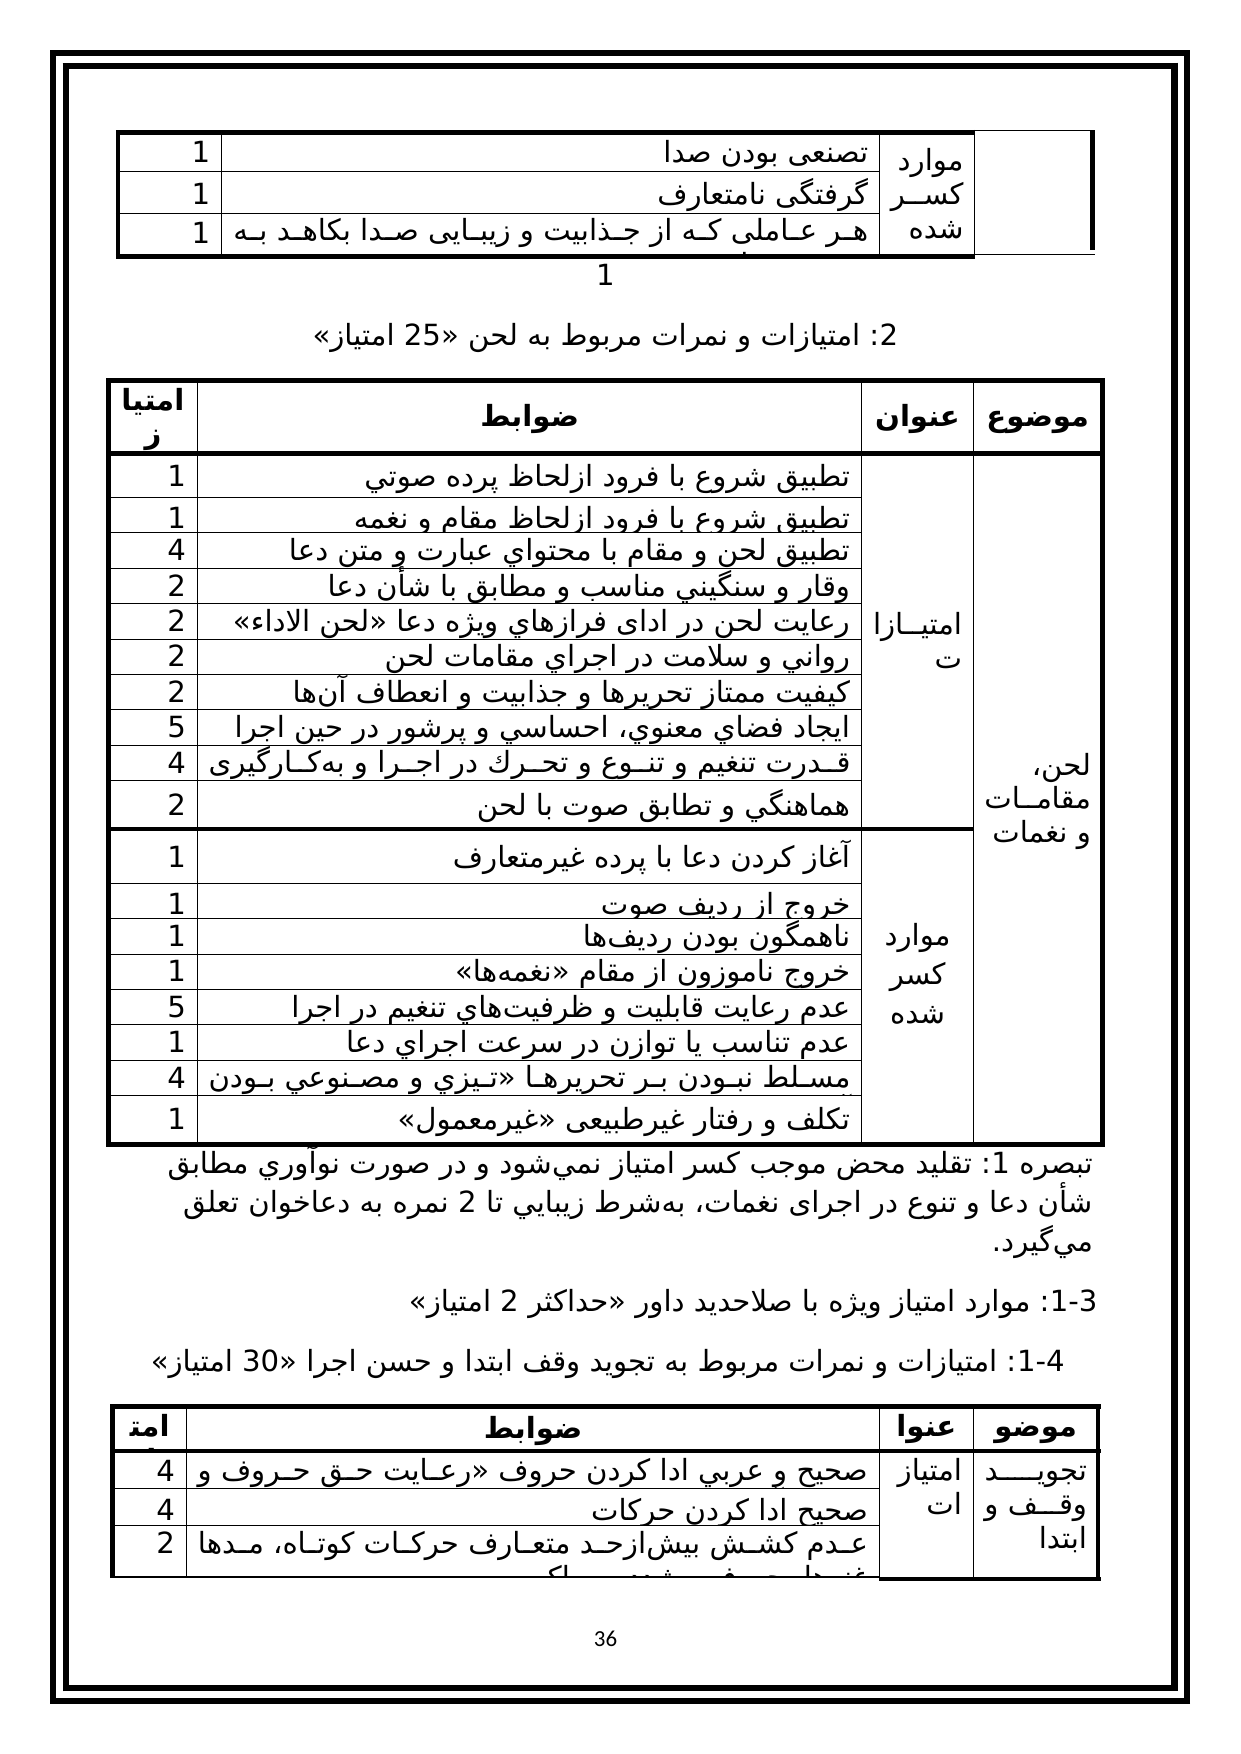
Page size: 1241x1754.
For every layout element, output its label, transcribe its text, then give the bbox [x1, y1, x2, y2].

text 2: امتیازات و نمرات مربوط به لحن «25 امتیاز» [118, 318, 1093, 352]
table_cell تطبيق شروع با فرود ازلحاظ پرده صوتي [198, 456, 861, 497]
table_cell هر عاملی که از جذابیت و زیبایی صدا بکاهد به تشخیص داور [222, 214, 879, 254]
table_header عنوان [880, 1409, 973, 1449]
table_cell خروج ناموزون از مقام «نغمه‌ها» [198, 955, 861, 989]
table_cell 1 [111, 1096, 197, 1142]
table_header ضوابط [187, 1409, 879, 1449]
table_cell 2 [111, 675, 197, 709]
table_cell 1 [120, 135, 221, 171]
table_header امتياز [115, 1409, 186, 1449]
table_cell 1 [111, 884, 197, 918]
table_cell 5 [111, 710, 197, 745]
table_cell 2 [115, 1526, 186, 1576]
table_header موضوع [974, 1409, 1096, 1449]
table_cell 2 [111, 569, 197, 603]
table_cell كيفيت ممتاز تحريرها و جذابيت و انعطاف آن‌ها [198, 675, 861, 709]
table_header امتياز [111, 383, 197, 451]
text تبصره 1: تقليد محض موجب كسر امتياز نمي‌شود و در صورت نوآوري مطابق شأن دعا و تنوع در اجرای نغمات، به‌شرط زيبايي تا 2 نمره به دعاخوان تعلق مي‌گيرد. [118, 1147, 1093, 1259]
table_cell امتيازات [862, 456, 973, 827]
table_cell 4 [111, 746, 197, 780]
table_cell 1 [111, 498, 197, 532]
text 1-3: موارد امتیاز ویژه با صلاحدید داور «حداکثر 2 امتیاز» [118, 1284, 1097, 1318]
table_cell رعايت لحن در ادای فرازهاي ويژه دعا «لحن الاداء» [198, 604, 861, 638]
table_header موضوع [974, 383, 1100, 451]
table_cell گرفتگی نامتعارف [222, 172, 879, 212]
table_cell رواني و سلامت در اجراي مقامات لحن [198, 640, 861, 674]
text 1-4: امتیازات و نمرات مربوط به تجويد وقف ابتدا و حسن اجرا «30 امتياز» [118, 1344, 1097, 1378]
table_cell 4 [115, 1453, 186, 1488]
table_cell ايجاد فضاي معنوي، احساسي و پرشور در حين اجرا [198, 710, 861, 745]
table_cell وقار و سنگيني مناسب و مطابق با شأن دعا [198, 569, 861, 603]
table_cell لحن، مقامات و نغمات [974, 456, 1100, 1142]
table_cell تكلف و رفتار غیرطبیعی «غیرمعمول» [198, 1096, 861, 1142]
table_cell 5 [111, 990, 197, 1024]
table_cell تصنعی بودن صدا [222, 135, 879, 171]
table_cell 1 [120, 214, 221, 254]
table_cell آغاز كردن دعا با پرده غیرمتعارف [198, 831, 861, 883]
table_cell 4 [115, 1489, 186, 1525]
table_cell مسلط نبودن بر تحريرها «تيزي و مصنوعي بودن آن‌ها» [198, 1061, 861, 1095]
table_cell 1 [120, 172, 221, 212]
table_cell موارد کسر شده [862, 831, 973, 1142]
table_cell تجويد وقف و ابتدا [974, 1453, 1096, 1576]
table_header ضوابط [198, 383, 861, 451]
table_cell 2 [111, 781, 197, 827]
table_cell 2 [111, 604, 197, 638]
table_cell هماهنگي و تطابق صوت با لحن [198, 781, 861, 827]
table_cell قدرت تنغيم و تنوع و تحرك در اجرا و به‌کارگیری نغمات [198, 746, 861, 780]
table_cell 1 [111, 831, 197, 883]
table_cell 2 [111, 640, 197, 674]
table_cell ناهمگون بودن رديف‌ها [198, 919, 861, 953]
table_cell صحيح و عربي ادا كردن حروف «رعايت حق حروف و مخارج آن» [187, 1453, 879, 1488]
table_cell عدم رعايت قابليت و ظرفيت‌هاي تنغيم در اجرا [198, 990, 861, 1024]
table_cell امتيازات [880, 1453, 973, 1576]
text 1 [118, 258, 1093, 292]
table_cell 1 [111, 919, 197, 953]
table_cell خروج از رديف صوت [198, 884, 861, 918]
table_cell 1 [111, 456, 197, 497]
table_cell تطبيق شروع با فرود ازلحاظ مقام و نغمه [198, 498, 861, 532]
table_cell عدم تناسب يا توازن در سرعت اجراي دعا [198, 1025, 861, 1060]
table_cell 4 [111, 533, 197, 568]
table_header عنوان [862, 383, 973, 451]
table_cell 4 [111, 1061, 197, 1095]
table_cell 1 [111, 1025, 197, 1060]
table_cell موارد کسر شده [880, 135, 974, 254]
table_cell تطبيق لحن و مقام با محتواي عبارت و متن دعا [198, 533, 861, 568]
table_cell صحيح ادا كردن حركات [187, 1489, 879, 1525]
table_cell عدم كشش بیش‌ازحد متعارف حركات كوتاه، مدها غنه‌ها، حروف مشدد و ساكن [187, 1526, 879, 1576]
table_cell 1 [111, 955, 197, 989]
